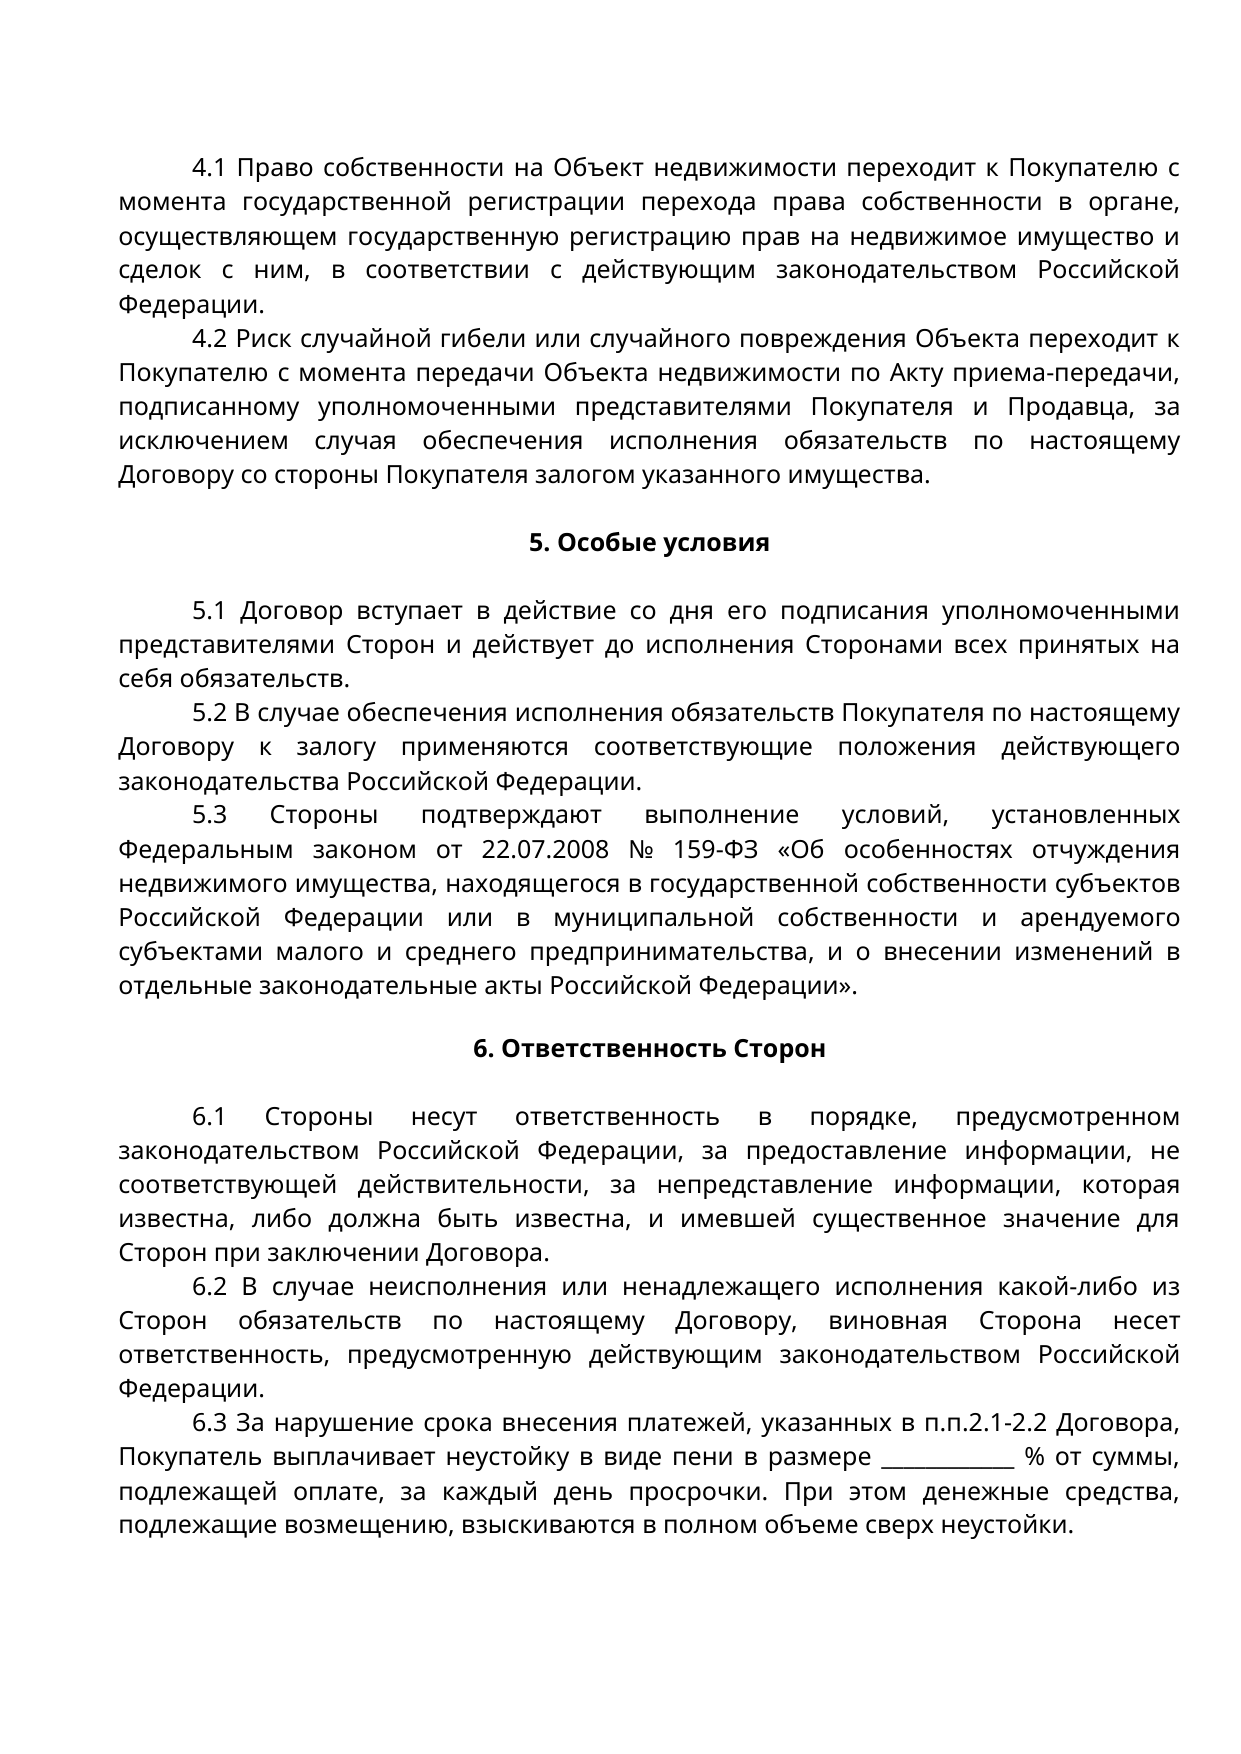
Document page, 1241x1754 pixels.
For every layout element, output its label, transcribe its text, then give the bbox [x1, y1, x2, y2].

text 6.2 В случае неисполнения или ненадлежащего исполнения какой-либо из Сторон обязательств по настоящему Договору, виновная Сторона несет ответственность, предусмотренную действующим законодательством Российской Федерации. [118, 1269, 1181, 1405]
text 5.3 Стороны подтверждают выполнение условий, установленных Федеральным законом от 22.07.2008 № 159-ФЗ «Об особенностях отчуждения недвижимого имущества, находящегося в государственной собственности субъектов Российской Федерации или в муниципальной собственности и арендуемого субъектами малого и среднего предпринимательства, и о внесении изменений в отдельные законодательные акты Российской Федерации». [118, 797, 1181, 1002]
text 5. Особые условия [118, 525, 1181, 559]
text 6.1 Стороны несут ответственность в порядке, предусмотренном законодательством Российской Федерации, за предоставление информации, не соответствующей действительности, за непредставление информации, которая известна, либо должна быть известна, и имевшей существенное значение для Сторон при заключении Договора. [118, 1098, 1181, 1269]
text 4.2 Риск случайной гибели или случайного повреждения Объекта переходит к Покупателю с момента передачи Объекта недвижимости по Акту приема-передачи, подписанному уполномоченными представителями Покупателя и Продавца, за исключением случая обеспечения исполнения обязательств по настоящему Договору со стороны Покупателя залогом указанного имущества. [118, 320, 1181, 491]
text 6. Ответственность Сторон [118, 1030, 1181, 1064]
text 5.2 В случае обеспечения исполнения обязательств Покупателя по настоящему Договору к залогу применяются соответствующие положения действующего законодательства Российской Федерации. [118, 695, 1181, 797]
text 6.3 За нарушение срока внесения платежей, указанных в п.п.2.1-2.2 Договора, Покупатель выплачивает неустойку в виде пени в размере ____________ % от суммы, подлежащей оплате, за каждый день просрочки. При этом денежные средства, подлежащие возмещению, взыскиваются в полном объеме сверх неустойки. [118, 1405, 1181, 1541]
text 4.1 Право собственности на Объект недвижимости переходит к Покупателю с момента государственной регистрации перехода права собственности в органе, осуществляющем государственную регистрацию прав на недвижимое имущество и сделок с ним, в соответствии с действующим законодательством Российской Федерации. [118, 150, 1181, 320]
text 5.1 Договор вступает в действие со дня его подписания уполномоченными представителями Сторон и действует до исполнения Сторонами всех принятых на себя обязательств. [118, 593, 1181, 695]
